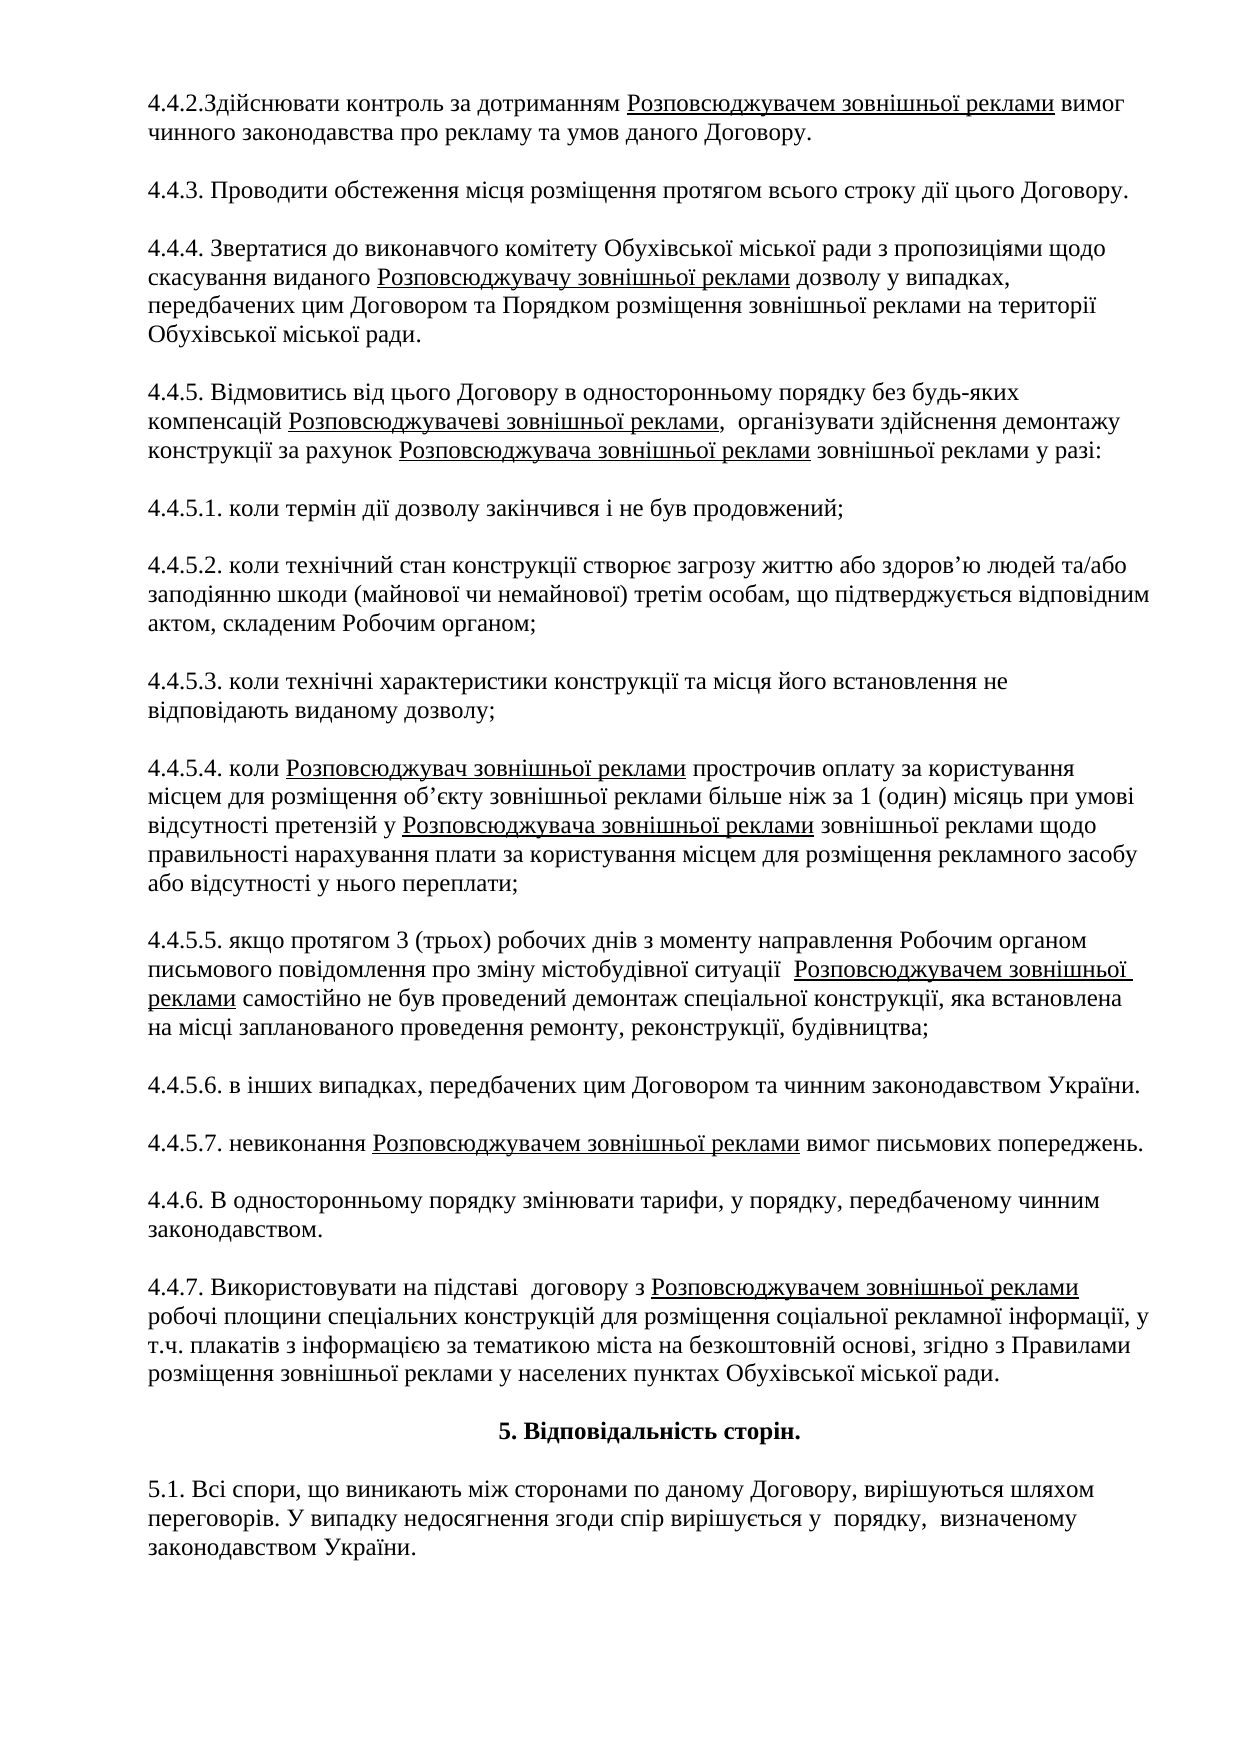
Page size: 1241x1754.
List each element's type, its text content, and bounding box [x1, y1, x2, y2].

text 4.4.6. В односторонньому порядку змінювати тарифи, у порядку, передбаченому чинним законодавством. [148, 1186, 1152, 1243]
text 4.4.5. Відмовитись від цього Договору в односторонньому порядку без будь-яких компенсацій Розповсюджувачеві зовнішньої реклами, організувати здійснення демонтажу конструкції за рахунок Розповсюджувача зовнішньої реклами зовнішньої реклами у разі: [148, 377, 1152, 463]
text 4.4.5.4. коли Розповсюджувач зовнішньої реклами прострочив оплату за користування місцем для розміщення об’єкту зовнішньої реклами більше ніж за 1 (один) місяць при умові відсутності претензій у Розповсюджувача зовнішньої реклами зовнішньої реклами щодо правильності нарахування плати за користування місцем для розміщення рекламного засобу або відсутності у нього переплати; [148, 753, 1152, 896]
text 4.4.5.2. коли технічний стан конструкції створює загрозу життю або здоров’ю людей та/або заподіянню шкоди (майнової чи немайнової) третім особам, що підтверджується відповідним актом, складеним Робочим органом; [148, 551, 1152, 637]
text 4.4.3. Проводити обстеження місця розміщення протягом всього строку дії цього Договору. [148, 175, 1152, 204]
text 4.4.4. Звертатися до виконавчого комітету Обухівської міської ради з пропозиціями щодо скасування виданого Розповсюджувачу зовнішньої реклами дозволу у випадках, передбачених цим Договором та Порядком розміщення зовнішньої реклами на території Обухівської міської ради. [148, 233, 1152, 348]
text 4.4.5.1. коли термін дії дозволу закінчився і не був продовжений; [148, 493, 1152, 521]
text 4.4.2.Здійснювати контроль за дотриманням Розповсюджувачем зовнішньої реклами вимог чинного законодавства про рекламу та умов даного Договору. [148, 88, 1152, 146]
text 5. Відповідальність сторін. [148, 1416, 1152, 1445]
text 5.1. Всі спори, що виникають між сторонами по даному Договору, вирішуються шляхом переговорів. У випадку недосягнення згоди спір вирішується у порядку, визначеному законодавством України. [148, 1474, 1152, 1561]
text 4.4.7. Використовувати на підставі договору з Розповсюджувачем зовнішньої реклами робочі площини спеціальних конструкцій для розміщення соціальної рекламної інформації, у т.ч. плакатів з інформацією за тематикою міста на безкоштовній основі, згідно з Правилами розміщення зовнішньої реклами у населених пунктах Обухівської міської ради. [148, 1272, 1152, 1387]
text 4.4.5.3. коли технічні характеристики конструкції та місця його встановлення не відповідають виданому дозволу; [148, 666, 1152, 723]
text 4.4.5.7. невиконання Розповсюджувачем зовнішньої реклами вимог письмових попереджень. [148, 1128, 1152, 1156]
text 4.4.5.6. в інших випадках, передбачених цим Договором та чинним законодавством України. [148, 1070, 1152, 1098]
text 4.4.5.5. якщо протягом 3 (трьох) робочих днів з моменту направлення Робочим органом письмового повідомлення про зміну містобудівної ситуації Розповсюджувачем зовнішньої реклами самостійно не був проведений демонтаж спеціальної конструкції, яка встановлена на місці запланованого проведення ремонту, реконструкції, будівництва; [148, 926, 1152, 1041]
